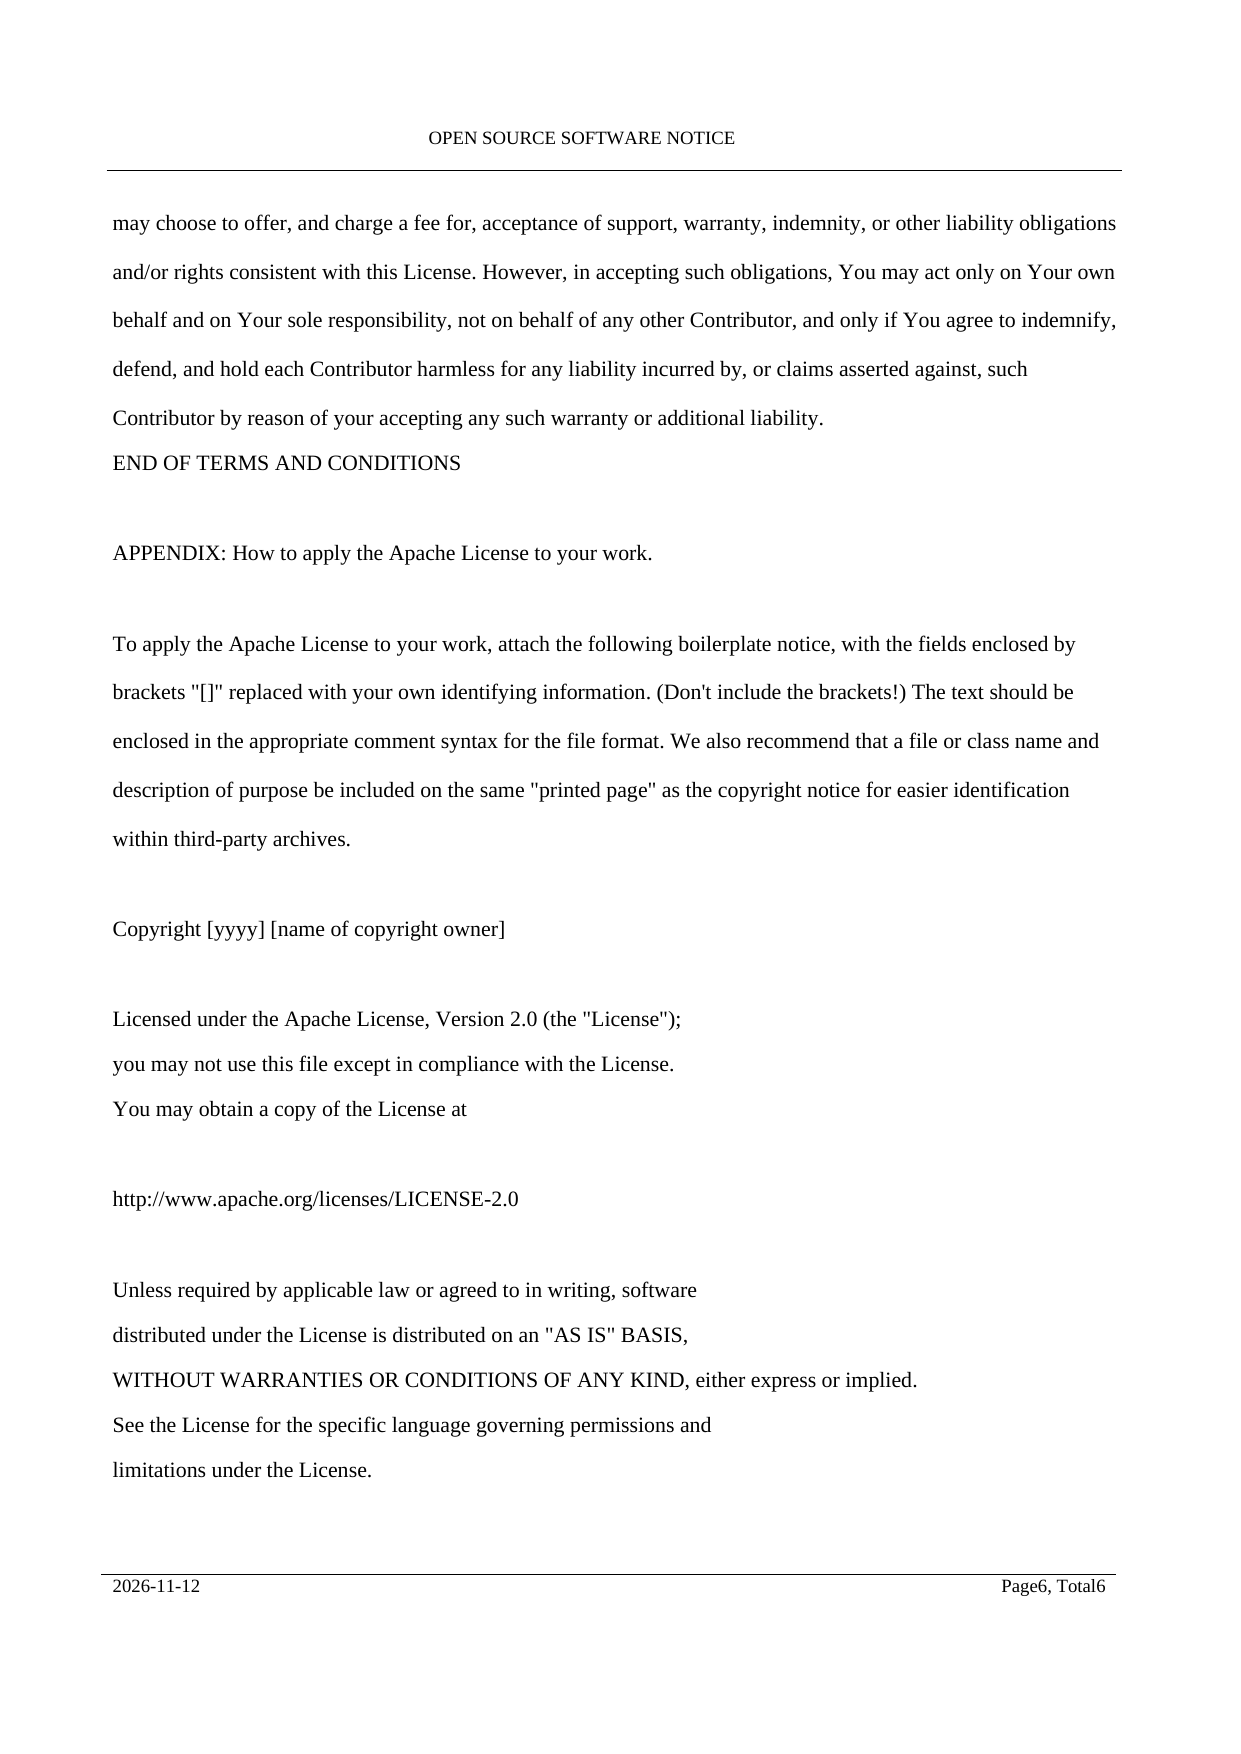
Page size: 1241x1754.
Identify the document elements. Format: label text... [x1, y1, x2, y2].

text Copyright [yyyy] [name of copyright owner] [112, 912, 1128, 944]
text END OF TERMS AND CONDITIONS [112, 446, 1128, 479]
text limitations under the License. [112, 1453, 1128, 1486]
text WITHOUT WARRANTIES OR CONDITIONS OF ANY KIND, either express or implied. [112, 1363, 1128, 1396]
text Licensed under the Apache License, Version 2.0 (the "License"); [112, 1002, 1128, 1035]
text APPENDIX: How to apply the Apache License to your work. [112, 537, 1128, 569]
text To apply the Apache License to your work, attach the following boilerplate notice, with the fields enclosed by brackets "[]" replaced with your own identifying information. (Don't include the brackets!) The text should be enclosed in the appropriate comment syntax for the file format. We also recommend that a file or class name and description of purpose be included on the same "printed page" as the copyright notice for easier identification within third-party archives. [112, 627, 1128, 854]
text See the License for the specific language governing permissions and [112, 1408, 1128, 1441]
text you may not use this file except in compliance with the License. [112, 1047, 1128, 1080]
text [112, 206, 1128, 434]
text http://www.apache.org/licenses/LICENSE-2.0 [112, 1183, 1128, 1215]
text Unless required by applicable law or agreed to in writing, software [112, 1273, 1128, 1305]
text You may obtain a copy of the License at [112, 1092, 1128, 1125]
text distributed under the License is distributed on an "AS IS" BASIS, [112, 1318, 1128, 1351]
